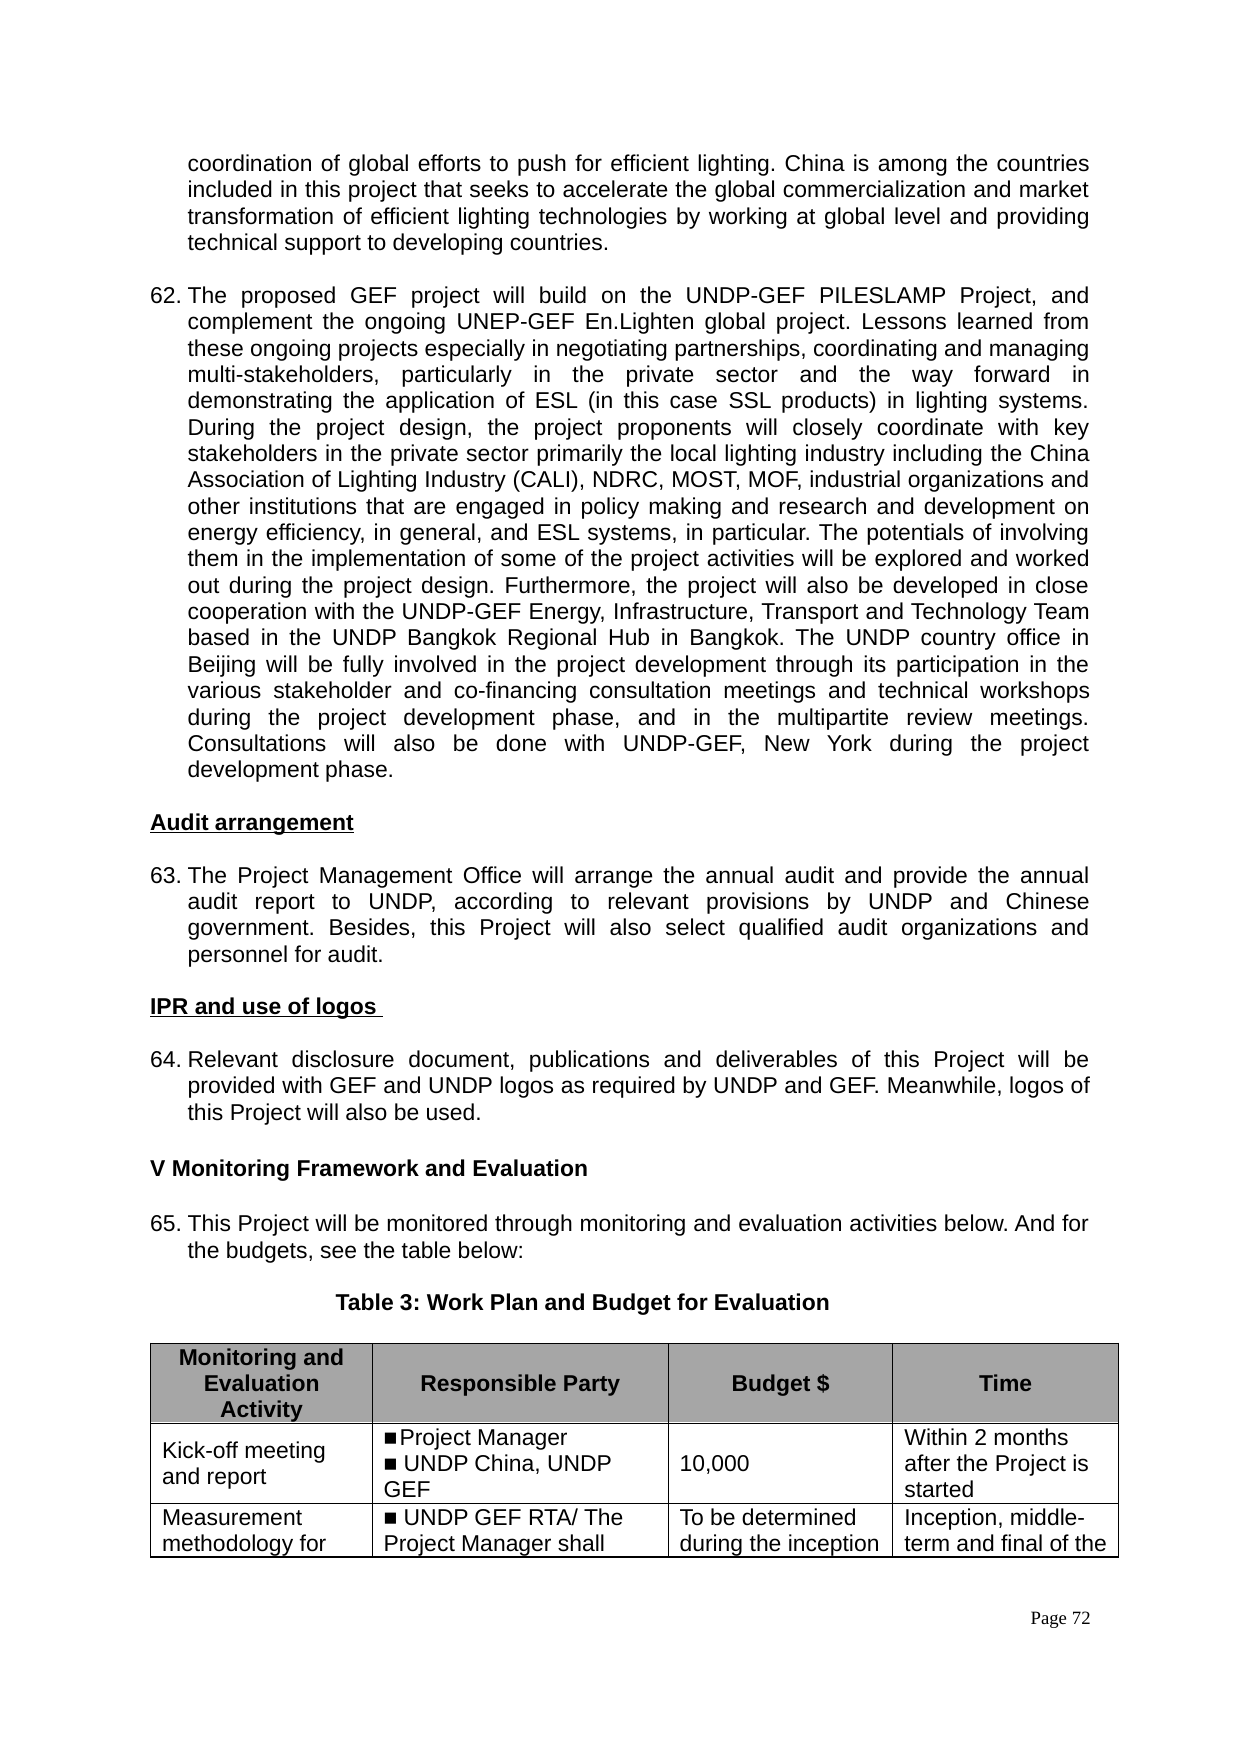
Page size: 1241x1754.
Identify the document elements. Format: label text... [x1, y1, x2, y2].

text IPR and use of logos [150, 993, 1090, 1020]
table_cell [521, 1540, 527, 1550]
list This Project will be monitored through monitoring and evaluation activities below. And for the budgets, see the table below: [150, 1210, 1090, 1263]
subtitle V Monitoring Framework and Evaluation [150, 1151, 1090, 1184]
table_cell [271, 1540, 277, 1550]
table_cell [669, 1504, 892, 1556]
text Audit arrangement [150, 809, 1090, 835]
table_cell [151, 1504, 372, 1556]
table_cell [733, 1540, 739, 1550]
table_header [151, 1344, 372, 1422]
list The proposed GEF project will build on the UNDP-GEF PILESLAMP Project, and complement the ongoing UNEP-GEF En.Lighten global project. Lessons learned from these ongoing projects especially in negotiating partnerships, coordinating and managing multi-stakeholders, particularly in the private sector and the way forward in demonstrating the application of ESL (in this case SSL products) in lighting systems. During the project design, the project proponents will closely coordinate with key stakeholders in the private sector primarily the local lighting industry including the China Association of Lighting Industry (CALI), NDRC, MOST, MOF, industrial organizations and other institutions that are engaged in policy making and research and development on energy efficiency, in general, and ESL systems, in particular. The potentials of involving them in the implementation of some of the project activities will be explored and worked out during the project design. Furthermore, the project will also be developed in close cooperation with the UNDP-GEF Energy, Infrastructure, Transport and Technology Team based in the UNDP Bangkok Regional Hub in Bangkok. The UNDP country office in will be fully involved in the project development through its participation in the various stakeholder and co-financing consultation meetings and technical workshops during the project development phase, and in the multipartite review meetings. Consultations will also be done with during the project development phase. [150, 282, 1090, 782]
list Relevant disclosure document, publications and deliverables of this Project will be provided with GEF and UNDP logos as required by UNDP and GEF. Meanwhile, logos of this Project will also be used. [150, 1046, 1090, 1125]
list The Project Management Office will arrange the annual audit and provide the annual audit report to UNDP, according to relevant provisions by UNDP and Chinese government. Besides, this Project will also select qualified audit organizations and personnel for audit. [150, 862, 1090, 967]
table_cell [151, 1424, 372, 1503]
text Table 3: Work Plan and Budget for Evaluation [150, 1289, 1090, 1316]
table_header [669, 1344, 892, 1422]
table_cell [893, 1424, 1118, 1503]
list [150, 150, 1090, 255]
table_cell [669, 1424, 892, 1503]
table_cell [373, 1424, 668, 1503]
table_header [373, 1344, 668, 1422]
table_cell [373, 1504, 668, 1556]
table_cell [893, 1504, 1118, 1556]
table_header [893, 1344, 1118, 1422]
